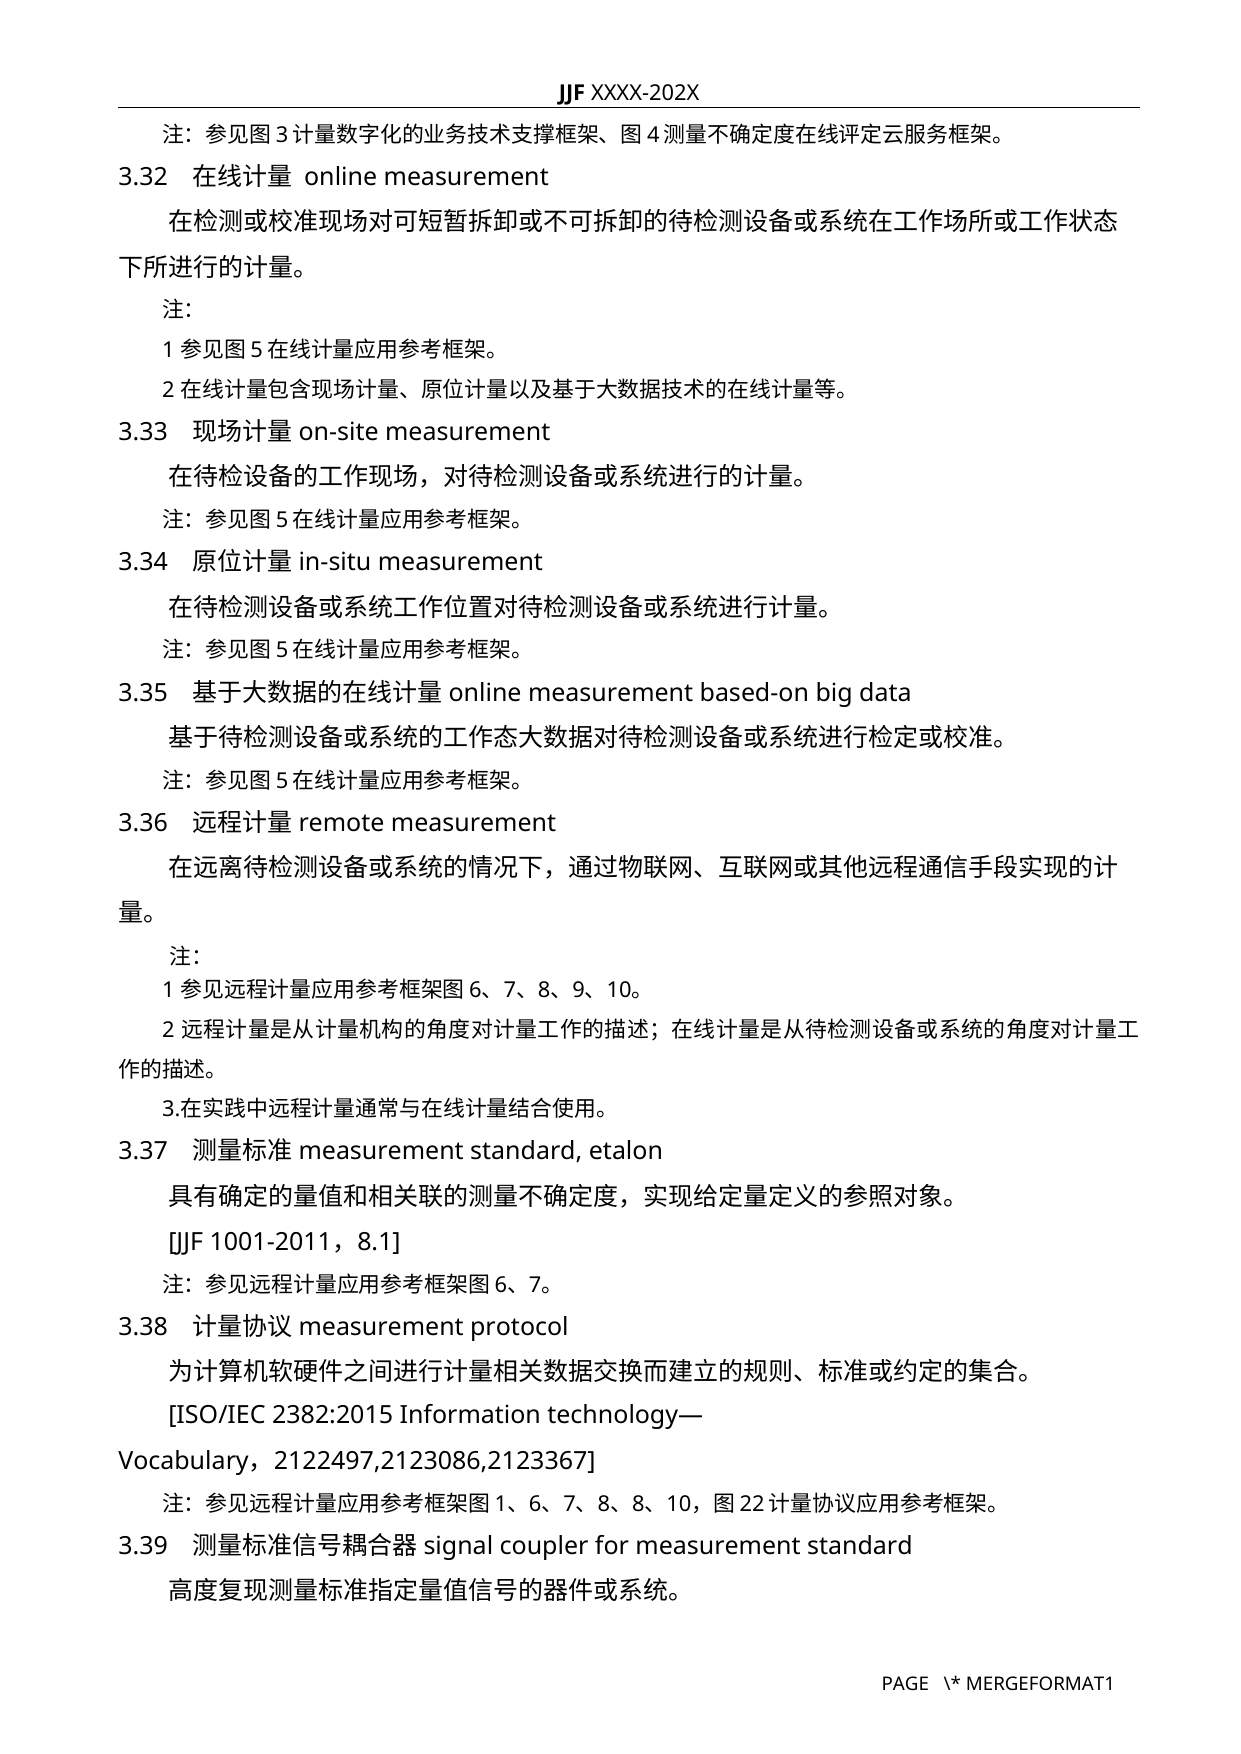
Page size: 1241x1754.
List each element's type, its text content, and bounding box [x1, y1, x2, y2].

text 远程计量 remote measurement [118, 802, 1140, 838]
text [ISO/IEC 2382:2015 Information technology—Vocabulary，2122497,2123086,2123367] [118, 1397, 1140, 1476]
text 在待检设备的工作现场，对待检测设备或系统进行的计量。 [118, 457, 1140, 493]
text 1 参见远程计量应用参考框架图6、7、8、9、10。 [118, 972, 1140, 1004]
text [JJF 1001-2011，8.1] [118, 1221, 1140, 1258]
text 注： [118, 938, 1140, 972]
text 测量标准信号耦合器 signal coupler for measurement standard [118, 1525, 1140, 1561]
text 在检测或校准现场对可短暂拆卸或不可拆卸的待检测设备或系统在工作场所或工作状态下所进行的计量。 [118, 202, 1140, 283]
text 2 远程计量是从计量机构的角度对计量工作的描述；在线计量是从待检测设备或系统的角度对计量工作的描述。 [118, 1012, 1140, 1083]
text 高度复现测量标准指定量值信号的器件或系统。 [118, 1571, 1140, 1607]
text 测量标准 measurement standard, etalon [118, 1131, 1140, 1167]
text 基于大数据的在线计量 online measurement based-on big data [118, 672, 1140, 708]
text 原位计量 in-situ measurement [118, 542, 1140, 578]
text 注：参见图5在线计量应用参考框架。 [118, 502, 1140, 534]
text 在远离待检测设备或系统的情况下，通过物联网、互联网或其他远程通信手段实现的计量。 [118, 848, 1140, 929]
text 现场计量 on-site measurement [118, 411, 1140, 448]
text 为计算机软硬件之间进行计量相关数据交换而建立的规则、标准或约定的集合。 [118, 1352, 1140, 1388]
text 基于待检测设备或系统的工作态大数据对待检测设备或系统进行检定或校准。 [118, 717, 1140, 753]
text 注：参见远程计量应用参考框架图1、6、7、8、8、10，图22计量协议应用参考框架。 [118, 1486, 1140, 1517]
text 注：参见图3计量数字化的业务技术支撑框架、图4测量不确定度在线评定云服务框架。 [118, 117, 1140, 148]
text 在线计量 online measurement [118, 156, 1140, 193]
text 注：参见图5在线计量应用参考框架。 [118, 632, 1140, 664]
text 注： [118, 292, 1140, 324]
text 注：参见图5在线计量应用参考框架。 [118, 763, 1140, 794]
text 具有确定的量值和相关联的测量不确定度，实现给定量定义的参照对象。 [118, 1176, 1140, 1212]
text 在待检测设备或系统工作位置对待检测设备或系统进行计量。 [118, 587, 1140, 623]
text 计量协议 measurement protocol [118, 1306, 1140, 1343]
text 2 在线计量包含现场计量、原位计量以及基于大数据技术的在线计量等。 [118, 372, 1140, 403]
text 1 参见图5在线计量应用参考框架。 [118, 332, 1140, 364]
text 注：参见远程计量应用参考框架图6、7。 [118, 1267, 1140, 1298]
text 3.在实践中远程计量通常与在线计量结合使用。 [118, 1091, 1140, 1123]
